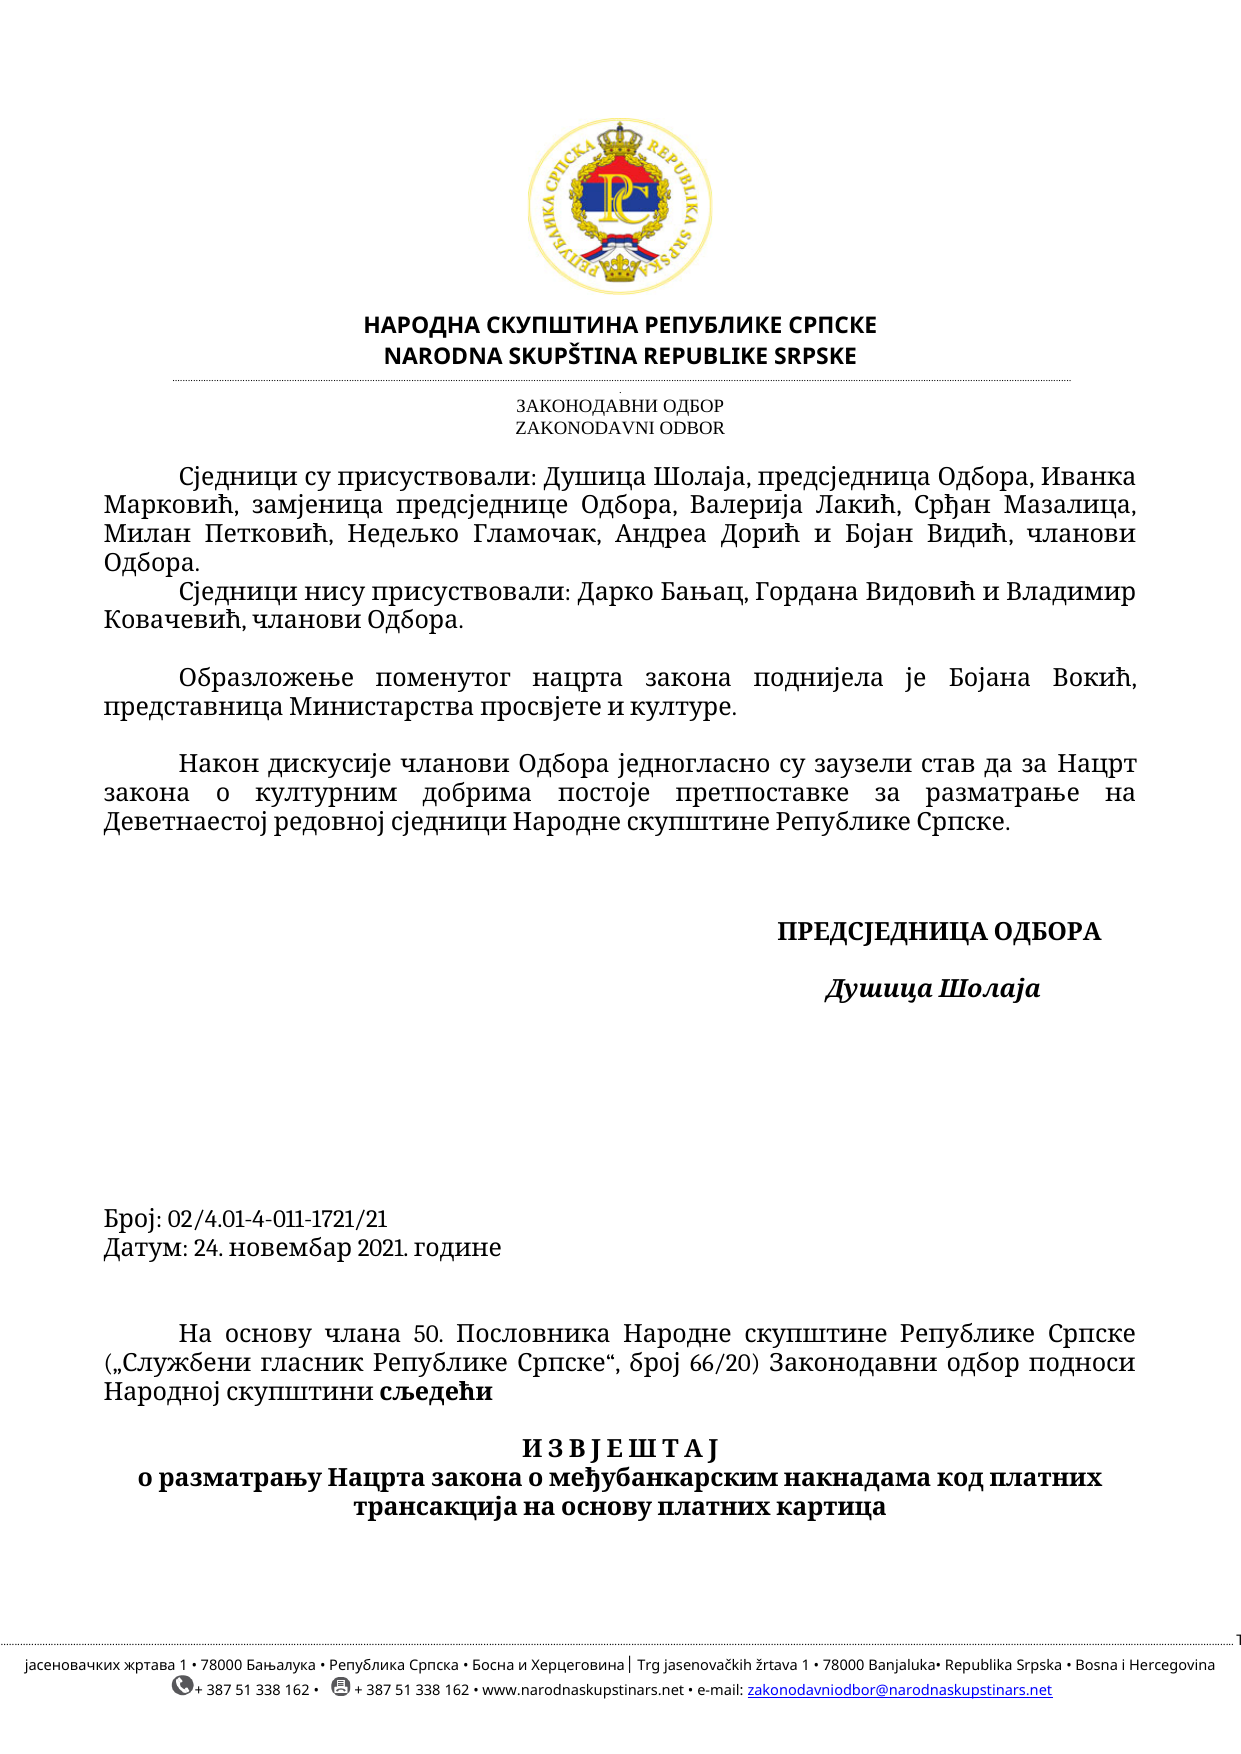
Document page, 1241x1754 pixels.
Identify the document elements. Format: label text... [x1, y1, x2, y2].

text ПРЕДСЈЕДНИЦА ОДБОРА [103, 918, 1137, 947]
text Образложење поменутог нацрта закона поднијела је Бојана Вокић, представница Министарства просвјете и културе. [103, 664, 1137, 721]
text И З В Ј Е Ш Т А Ј [103, 1435, 1137, 1464]
text Након дискусије чланови Одбора једногласно су заузели став да за Нацрт закона о културним добрима постоје претпоставке за разматрање на Деветнаестој редовној сједници Народне скупштине Републике Српске. [103, 750, 1137, 836]
text Сједници нису присуствовали: Дарко Бањац, Гордана Видовић и Владимир Ковачевић, чланови Одбора. [103, 577, 1137, 635]
text о разматрању Нацрта закона о међубанкарским накнадама код платних трансакција на основу платних картица [103, 1464, 1137, 1522]
text Број: 02/4.01-4-011-1721/21 [103, 1205, 1137, 1234]
text На основу члана 50. Пословника Народне скупштине Републике Српске („Службени гласник Републике Српске“, број 66/20) Законодавни одбор подноси Народној скупштини сљедећи [103, 1320, 1137, 1407]
text Датум: 24. новембар 2021. године [103, 1234, 1137, 1263]
text Душица Шолаја [103, 975, 1137, 1004]
text Сједници су присуствовали: Душица Шолаја, предсједница Одбора, Иванка Марковић, замјеница предсједнице Одбора, Валерија Лакић, Срђан Мазалица, Милан Петковић, Недељко Гламочак, Андреа Дорић и Бојан Видић, чланови Одбора. [103, 462, 1137, 577]
